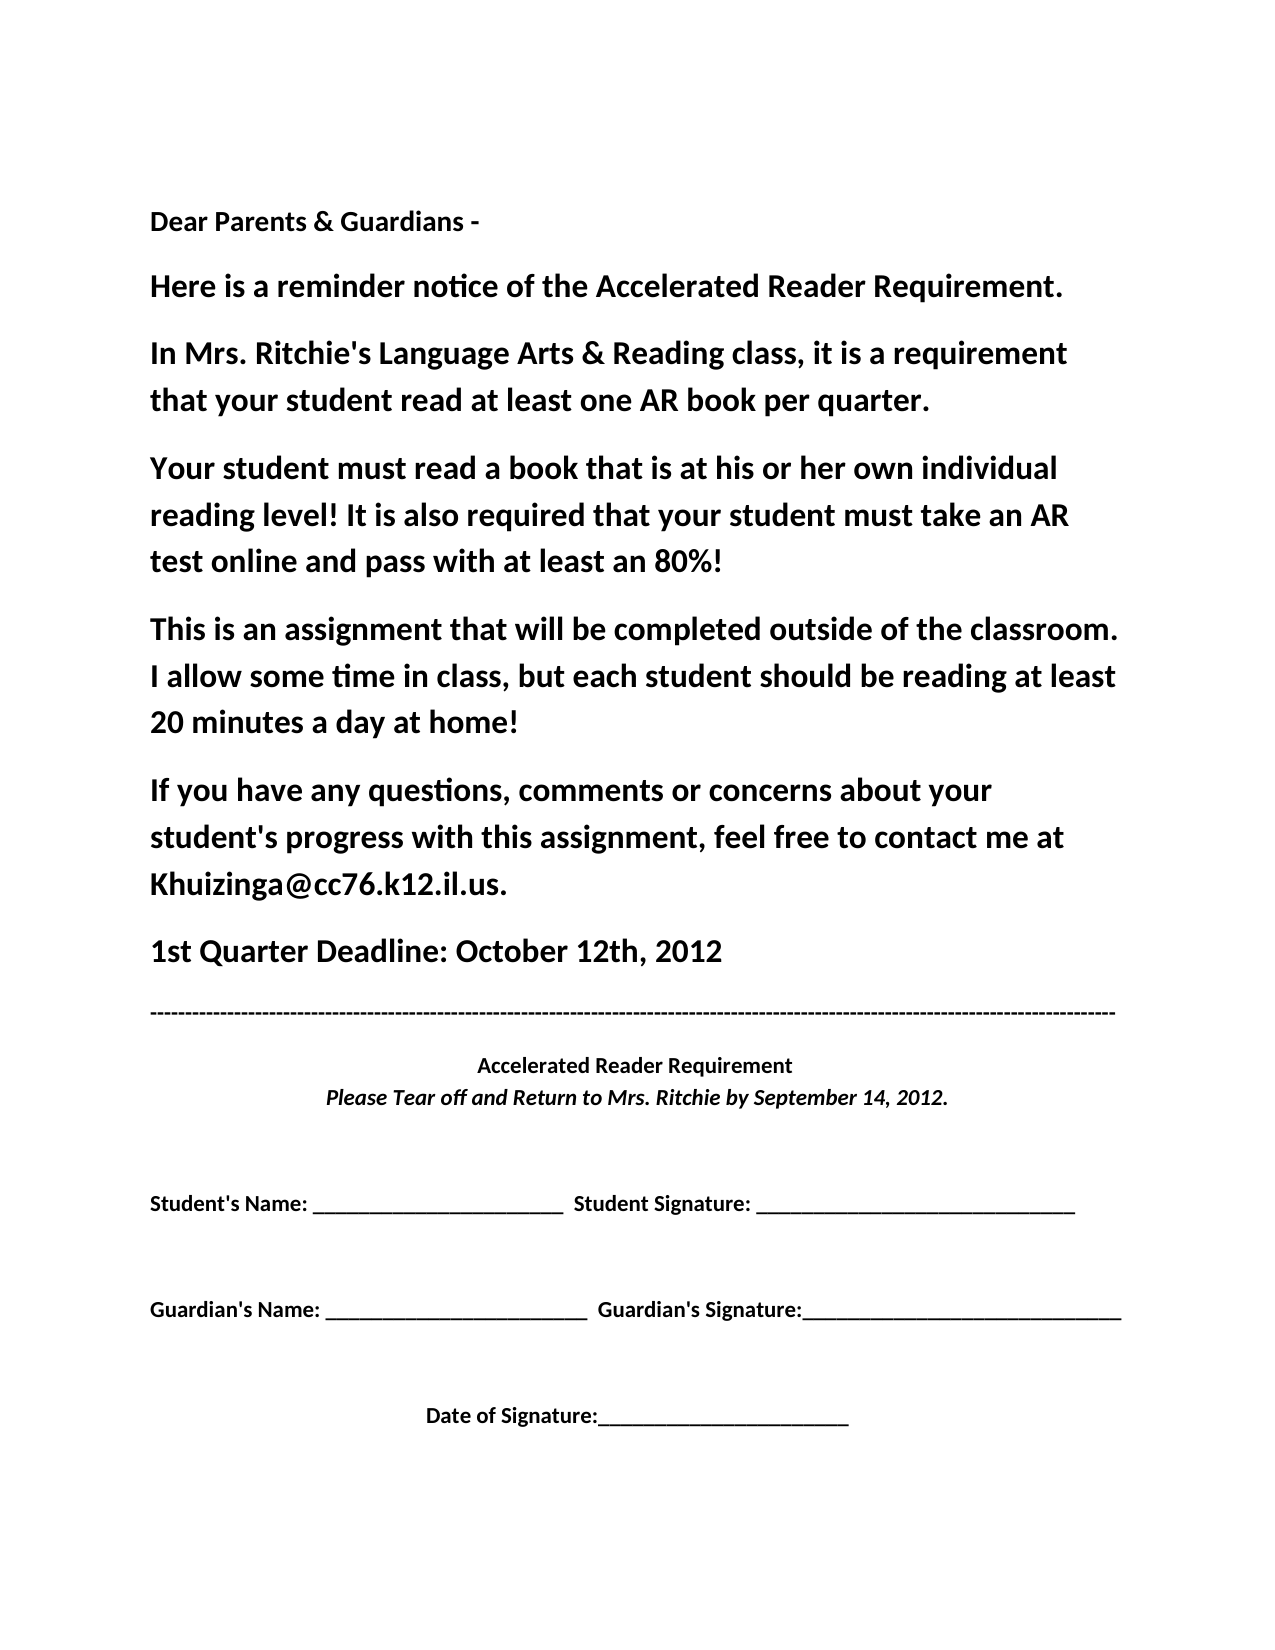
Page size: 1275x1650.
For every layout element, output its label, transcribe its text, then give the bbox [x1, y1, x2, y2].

text Your student must read a book that is at his or her own individual reading level! It is also required that your student must take an AR test online and pass with at least an 80%! [150, 447, 1125, 581]
text Student's Name: ______________________ Student Signature: ____________________________ [150, 1189, 1125, 1217]
text If you have any questions, comments or concerns about your student's progress with this assignment, feel free to contact me at Khuizinga@cc76.k12.il.us. [150, 769, 1125, 903]
text Date of Signature:______________________ [150, 1401, 1125, 1429]
text Guardian's Name: _______________________ Guardian's Signature:____________________________ [150, 1295, 1125, 1323]
text Dear Parents & Guardians - [150, 203, 1125, 239]
text 1st Quarter Deadline: October 12th, 2012 [150, 930, 1125, 971]
text Accelerated Reader Requirement Please Tear off and Return to Mrs. Ritchie by September 14, 2012. [150, 1051, 1125, 1111]
text This is an assignment that will be completed outside of the classroom. I allow some time in class, but each student should be reading at least 20 minutes a day at home! [150, 608, 1125, 742]
text Here is a reminder notice of the Accelerated Reader Requirement. [150, 265, 1125, 306]
text ------------------------------------------------------------------------------------------------------------------------------------------ [150, 998, 1125, 1026]
text In Mrs. Ritchie's Language Arts & Reading class, it is a requirement that your student read at least one AR book per quarter. [150, 332, 1125, 420]
